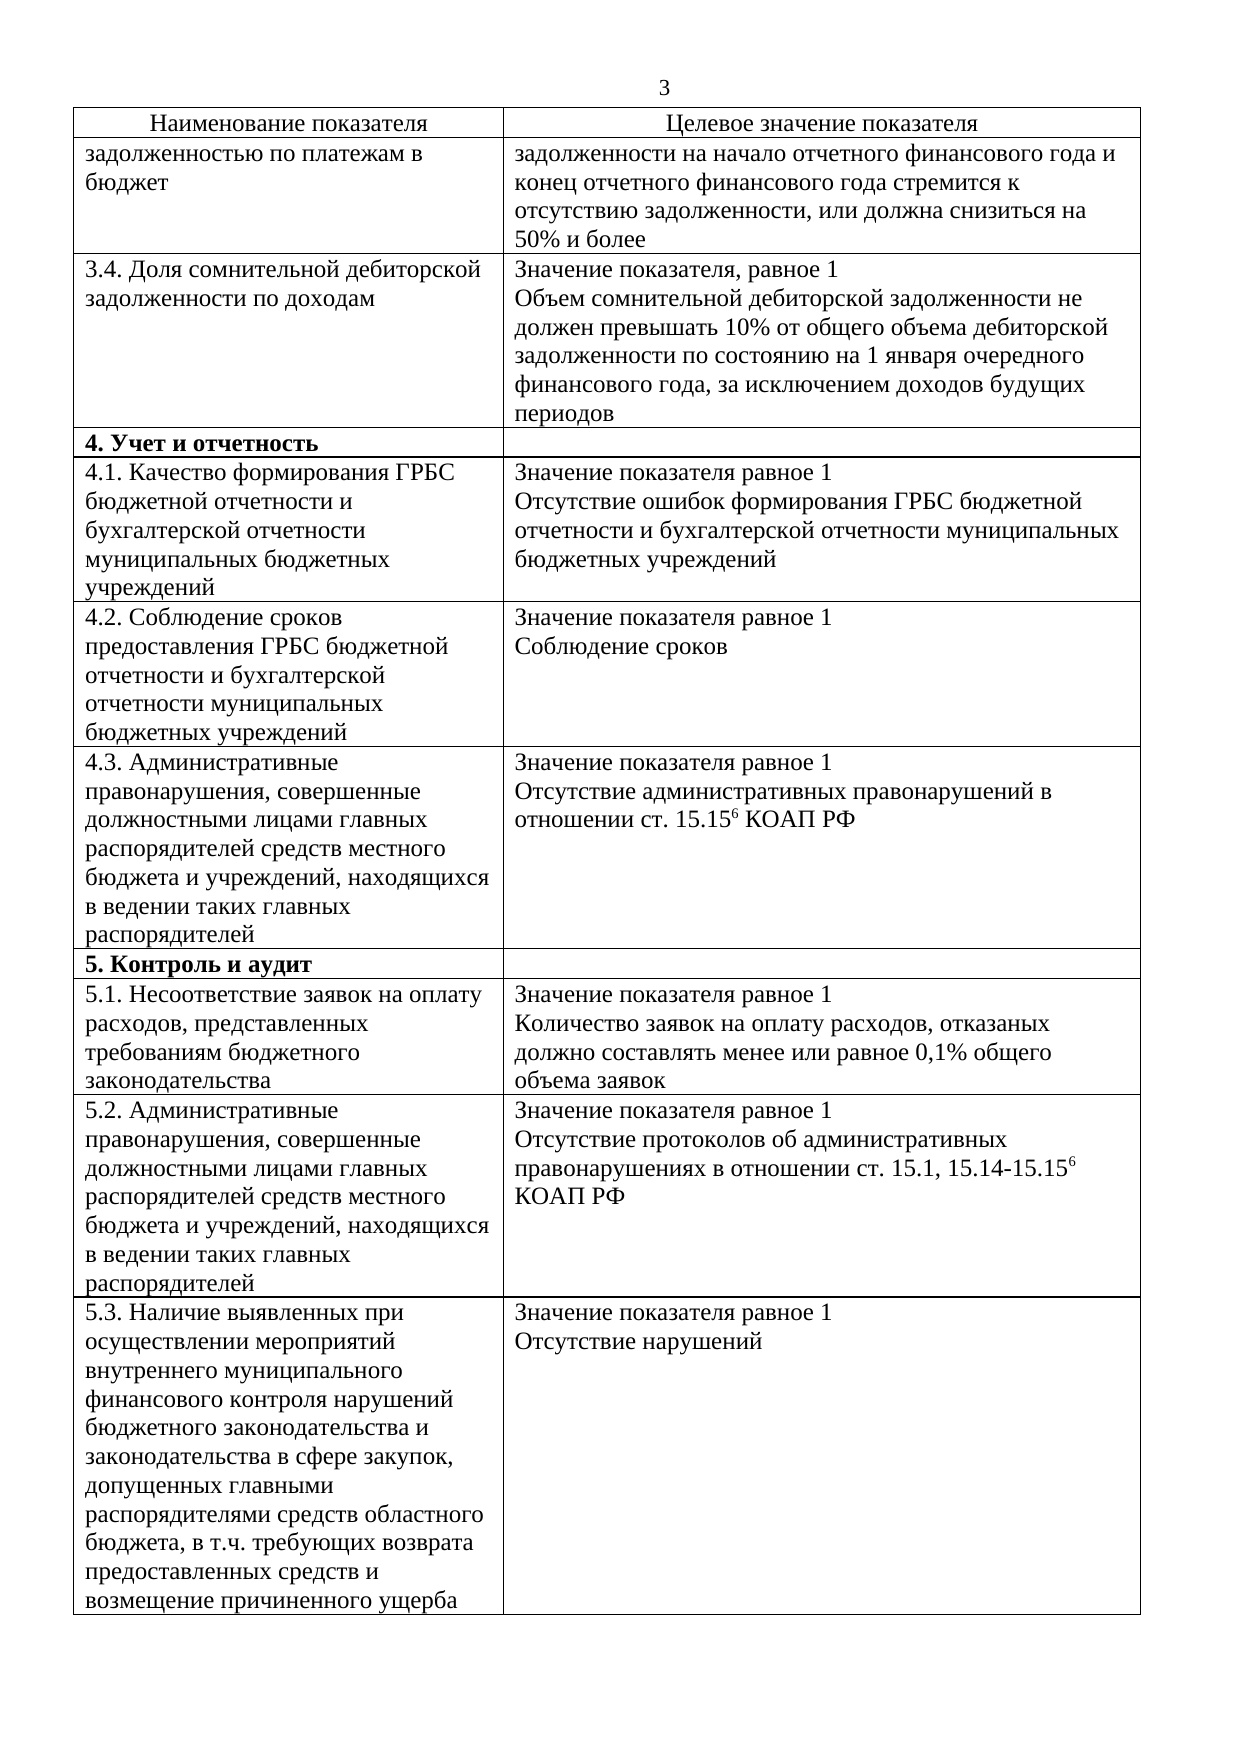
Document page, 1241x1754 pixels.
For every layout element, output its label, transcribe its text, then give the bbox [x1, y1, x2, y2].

table_cell [504, 428, 1140, 456]
table_cell 5.2. Административные правонарушения, совершенные должностными лицами главных распорядителей средств местного бюджета и учреждений, находящихся в ведении таких главных распорядителей [74, 1095, 503, 1296]
table_cell 5.3. Наличие выявленных при осуществлении мероприятий внутреннего муниципального финансового контроля нарушений бюджетного законодательства и законодательства в сфере закупок, допущенных главными распорядителями средств областного бюджета, в т.ч. требующих возврата предоставленных средств и возмещение причиненного ущерба [74, 1298, 503, 1614]
table_cell Значение показателя равное 1 Отсутствие ошибок формирования ГРБС бюджетной отчетности и бухгалтерской отчетности муниципальных бюджетных учреждений [504, 458, 1140, 601]
table_header Наименование показателя [74, 108, 503, 137]
table_cell 5.1. Несоответствие заявок на оплату расходов, представленных требованиям бюджетного законодательства [74, 979, 503, 1094]
table_cell Значение показателя равное 1 Отсутствие протоколов об административных правонарушениях в отношении ст. 15.1, 15.14-15.156 КОАП РФ [504, 1095, 1140, 1296]
table_cell 4.2. Соблюдение сроков предоставления ГРБС бюджетной отчетности и бухгалтерской отчетности муниципальных бюджетных учреждений [74, 602, 503, 746]
table_cell 3.4. Доля сомнительной дебиторской задолженности по доходам [74, 254, 503, 427]
table_cell Значение показателя равное 1 Отсутствие административных правонарушений в отношении ст. 15.156 КОАП РФ [504, 747, 1140, 948]
table_cell 4.1. Качество формирования ГРБС бюджетной отчетности и бухгалтерской отчетности муниципальных бюджетных учреждений [74, 458, 503, 601]
table_cell Значение показателя, равное 1 Объем сомнительной дебиторской задолженности не должен превышать 10% от общего объема дебиторской задолженности по состоянию на 1 января очередного финансового года, за исключением доходов будущих периодов [504, 254, 1140, 427]
table_header Целевое значение показателя [504, 108, 1140, 137]
table_cell Значение показателя равное 1 Количество заявок на оплату расходов, отказаных должно составлять менее или равное 0,1% общего объема заявок [504, 979, 1140, 1094]
table_cell 4.3. Административные правонарушения, совершенные должностными лицами главных распорядителей средств местного бюджета и учреждений, находящихся в ведении таких главных распорядителей [74, 747, 503, 948]
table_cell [504, 138, 1140, 253]
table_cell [74, 138, 503, 253]
table_cell [504, 949, 1140, 978]
table_cell 5. Контроль и аудит [74, 949, 503, 978]
table_cell 4. Учет и отчетность [74, 428, 503, 456]
table_cell Значение показателя равное 1 Отсутствие нарушений [504, 1298, 1140, 1614]
table_cell Значение показателя равное 1 Соблюдение сроков [504, 602, 1140, 746]
